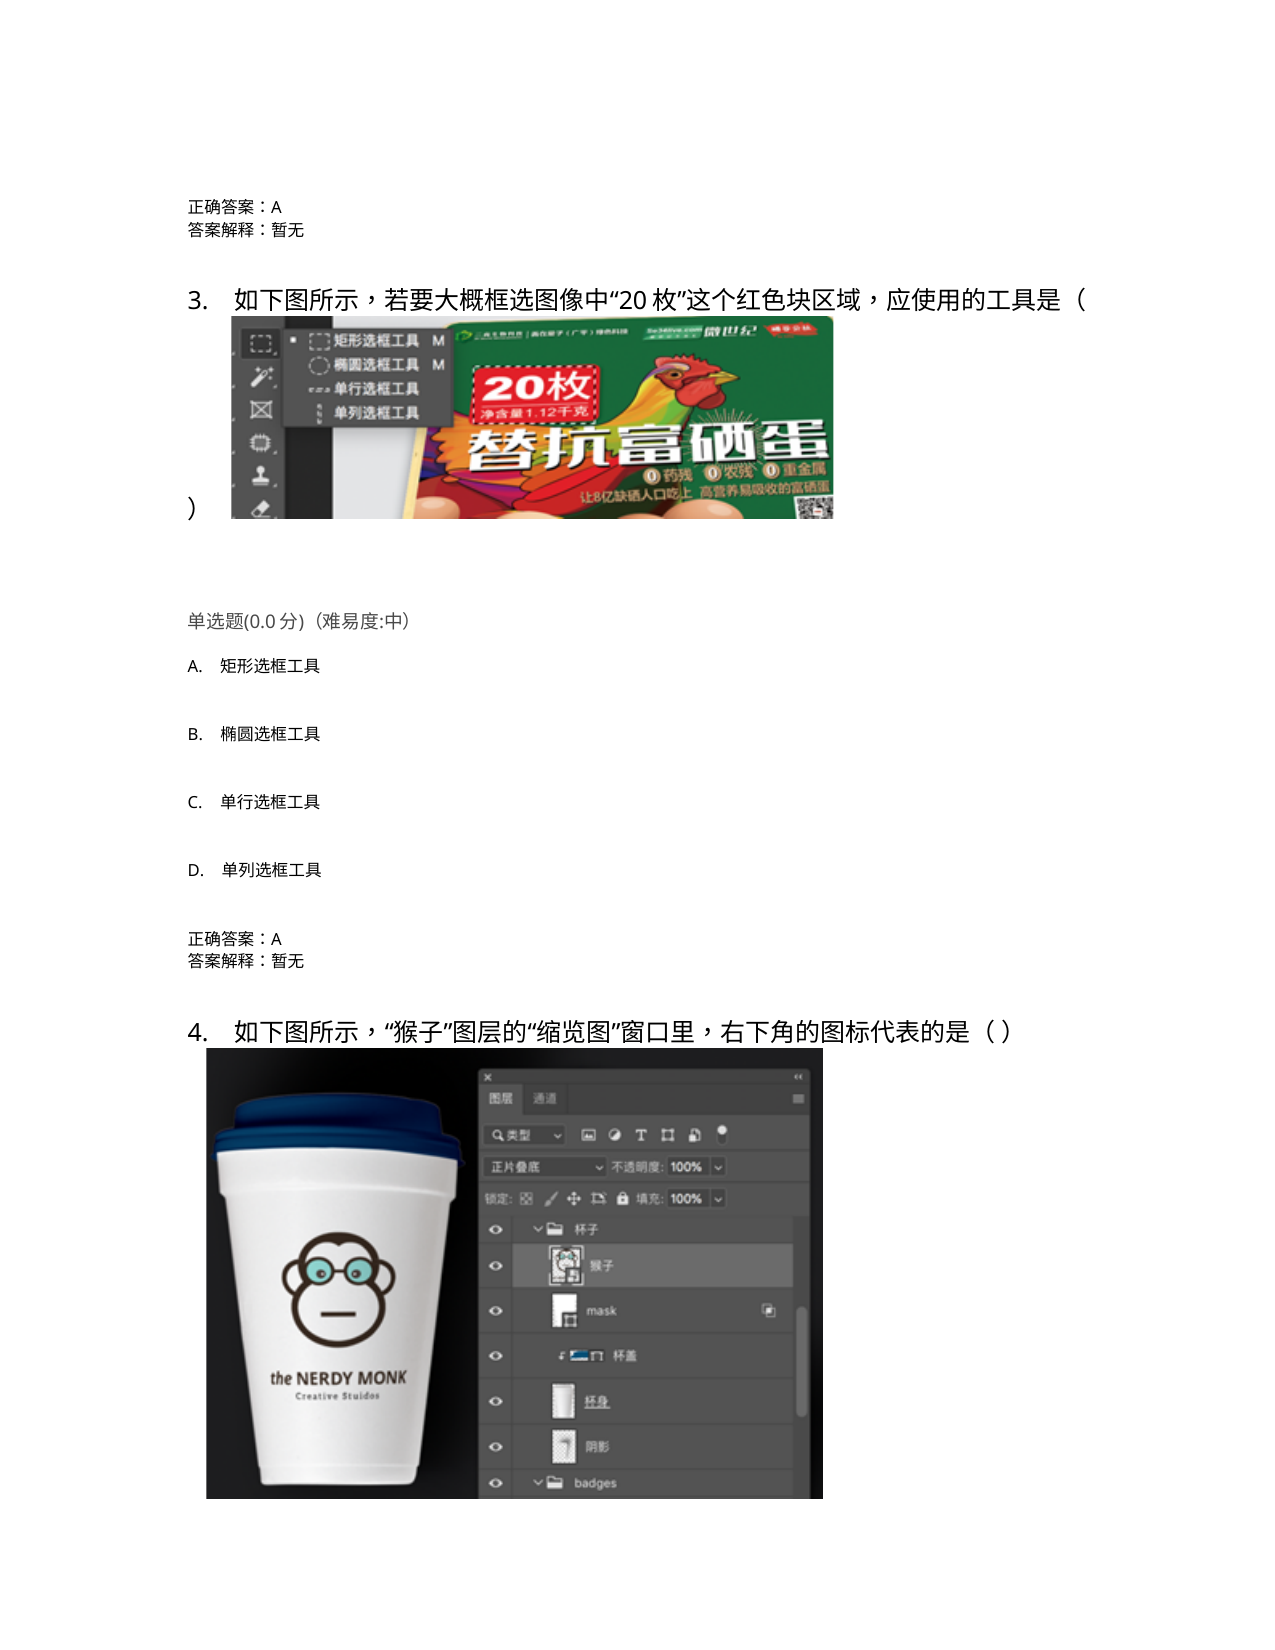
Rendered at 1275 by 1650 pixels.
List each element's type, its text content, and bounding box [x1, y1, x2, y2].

text A. 矩形选框工具 B. 椭圆选框工具 C. 单行选框工具 D. 单列选框工具 正确答案：A 答案解释：暂无 [187, 655, 1087, 973]
text 单选题(0.0分)（难易度:中） [187, 583, 1087, 634]
picture [231, 316, 834, 519]
picture [206, 1048, 823, 1499]
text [187, 150, 1087, 241]
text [187, 1014, 1087, 1498]
